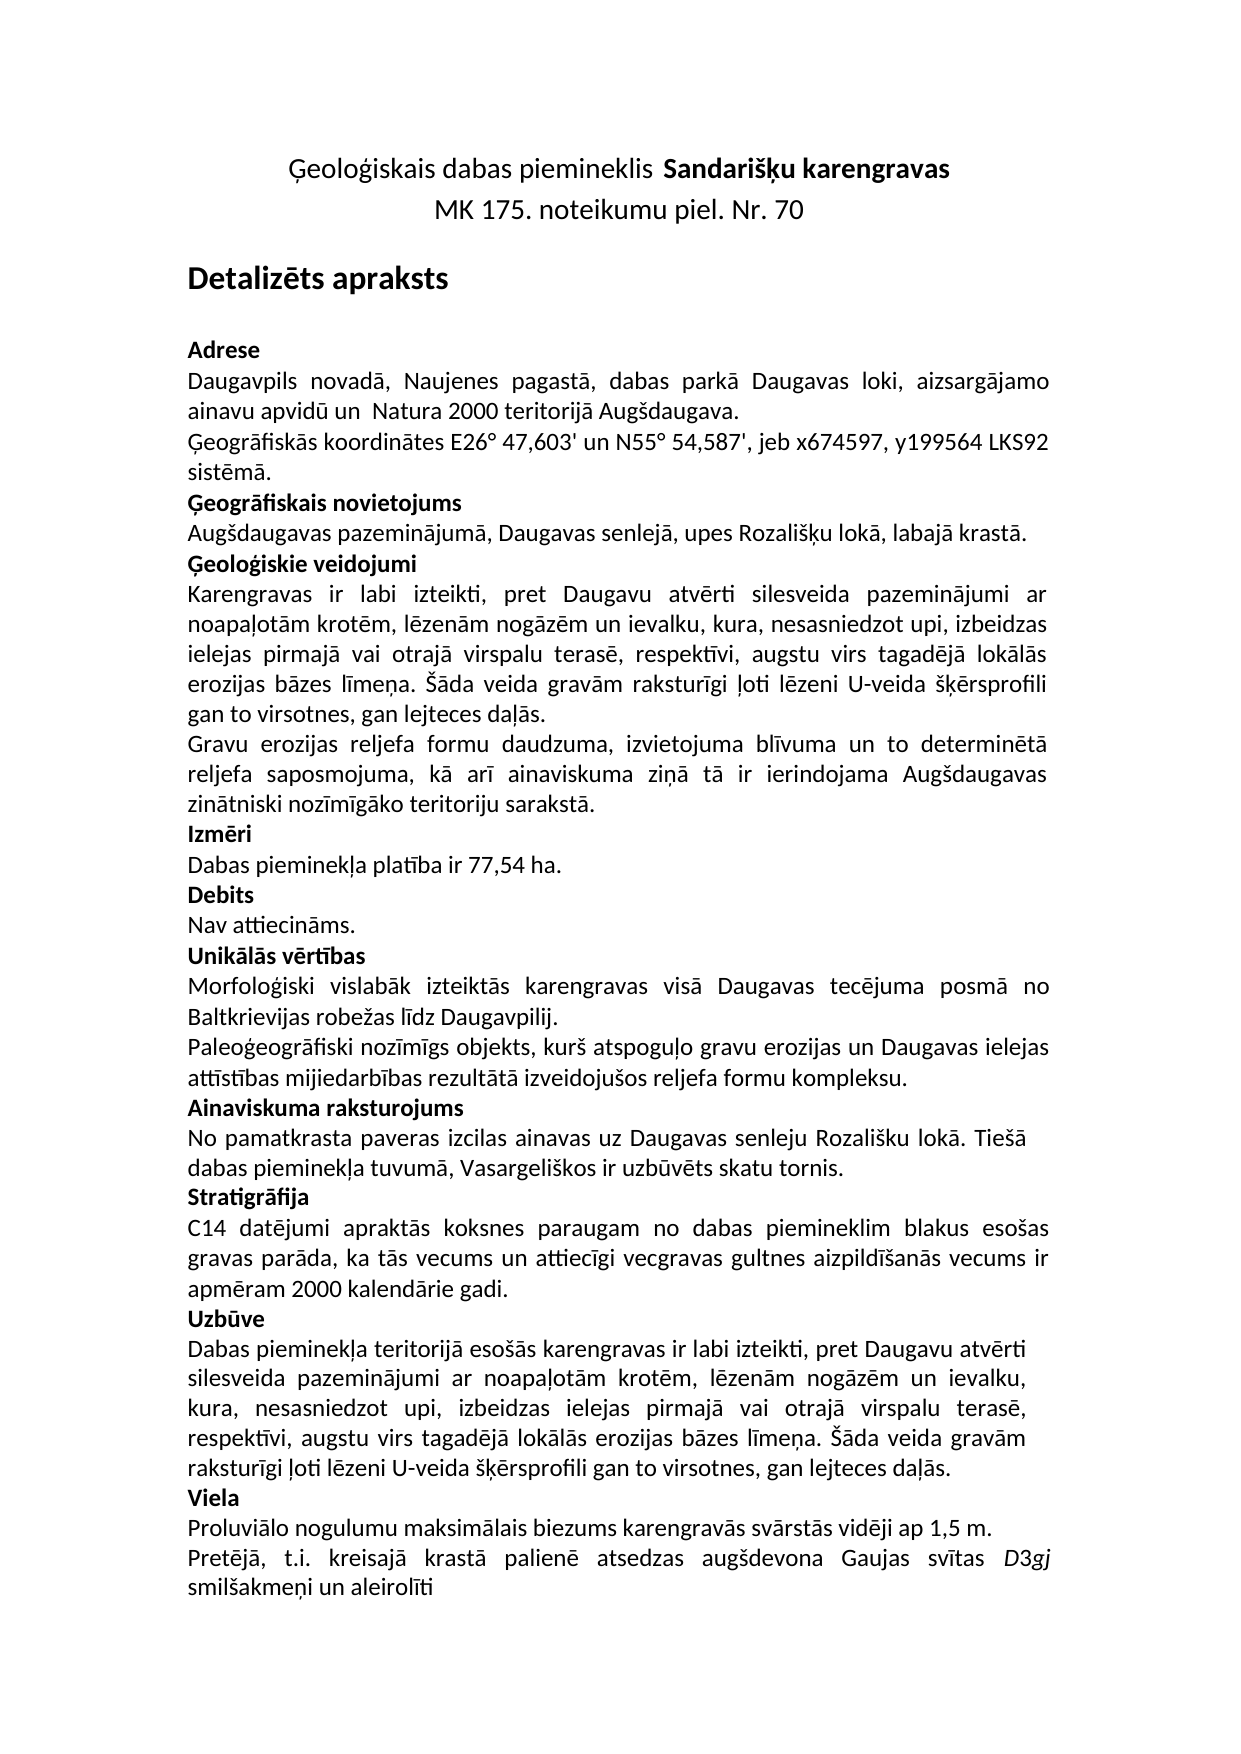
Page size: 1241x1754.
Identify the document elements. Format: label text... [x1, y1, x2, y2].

text Ģeoloģiskie veidojumi [187, 548, 1051, 578]
text Stratigrāfija [187, 1182, 1028, 1212]
text Ģeoloģiskais dabas piemineklis Sandarišķu karengravas [187, 150, 1051, 186]
text Morfoloģiski vislabāk izteiktās karengravas visā Daugavas tecējuma posmā no Baltkrievijas robežas līdz Daugavpilij. [187, 970, 1051, 1031]
text Proluviālo nogulumu maksimālais biezums karengravās svārstās vidēji ap 1,5 m. [187, 1513, 1028, 1542]
text No pamatkrasta paveras izcilas ainavas uz Daugavas senleju Rozališku lokā. Tiešā dabas pieminekļa tuvumā, Vasargeliškos ir uzbūvēts skatu tornis. [187, 1123, 1028, 1182]
text Paleoģeogrāfiski nozīmīgs objekts, kurš atspoguļo gravu erozijas un Daugavas ielejas attīstības mijiedarbības rezultātā izveidojušos reljefa formu kompleksu. [187, 1031, 1051, 1092]
text MK 175. noteikumu piel. Nr. 70 [187, 191, 1051, 227]
text Viela [187, 1482, 1051, 1513]
text Adrese [187, 334, 1051, 365]
text Gravu erozijas reljefa formu daudzuma, izvietojuma blīvuma un to determinētā reljefa saposmojuma, kā arī ainaviskuma ziņā tā ir ierindojama Augšdaugavas zinātniski nozīmīgāko teritoriju sarakstā. [187, 728, 1048, 818]
text Dabas pieminekļa teritorijā esošās karengravas ir labi izteikti, pret Daugavu atvērti silesveida pazeminājumi ar noapaļotām krotēm, lēzenām nogāzēm un ievalku, kura, nesasniedzot upi, izbeidzas ielejas pirmajā vai otrajā virspalu terasē, respektīvi, augstu virs tagadējā lokālās erozijas bāzes līmeņa. Šāda veida gravām raksturīgi ļoti lēzeni U-veida šķērsprofili gan to virsotnes, gan lejteces daļās. [187, 1334, 1028, 1482]
text Nav attiecināms. [187, 910, 1051, 940]
text Pretējā, t.i. kreisajā krastā palienē atsedzas augšdevona Gaujas svītas D3gj smilšakmeņi un aleirolīti [187, 1542, 1051, 1602]
text Uzbūve [187, 1303, 1051, 1334]
text C14 datējumi apraktās koksnes paraugam no dabas piemineklim blakus esošas gravas parāda, ka tās vecums un attiecīgi vecgravas gultnes aizpildīšanās vecums ir apmēram 2000 kalendārie gadi. [187, 1212, 1051, 1303]
text Daugavpils novadā, Naujenes pagastā, dabas parkā Daugavas loki, aizsargājamo ainavu apvidū un Natura 2000 teritorijā Augšdaugava. [187, 365, 1051, 426]
text Debits [187, 879, 1051, 910]
text Dabas pieminekļa platība ir 77,54 ha. [187, 849, 1051, 879]
text Ģeogrāfiskais novietojums [187, 487, 1051, 517]
text Izmēri [187, 818, 1051, 849]
text Ģeogrāfiskās koordinātes E26° 47,603' un N55° 54,587', jeb x674597, y199564 LKS92 sistēmā. [187, 426, 1051, 487]
text Detalizēts apraksts [187, 257, 1051, 298]
text Augšdaugavas pazeminājumā, Daugavas senlejā, upes Rozališķu lokā, labajā krastā. [187, 517, 1051, 548]
text Ainaviskuma raksturojums [187, 1092, 1051, 1123]
text Unikālās vērtības [187, 940, 1051, 970]
text Karengravas ir labi izteikti, pret Daugavu atvērti silesveida pazeminājumi ar noapaļotām krotēm, lēzenām nogāzēm un ievalku, kura, nesasniedzot upi, izbeidzas ielejas pirmajā vai otrajā virspalu terasē, respektīvi, augstu virs tagadējā lokālās erozijas bāzes līmeņa. Šāda veida gravām raksturīgi ļoti lēzeni U-veida šķērsprofili gan to virsotnes, gan lejteces daļās. [187, 578, 1048, 728]
